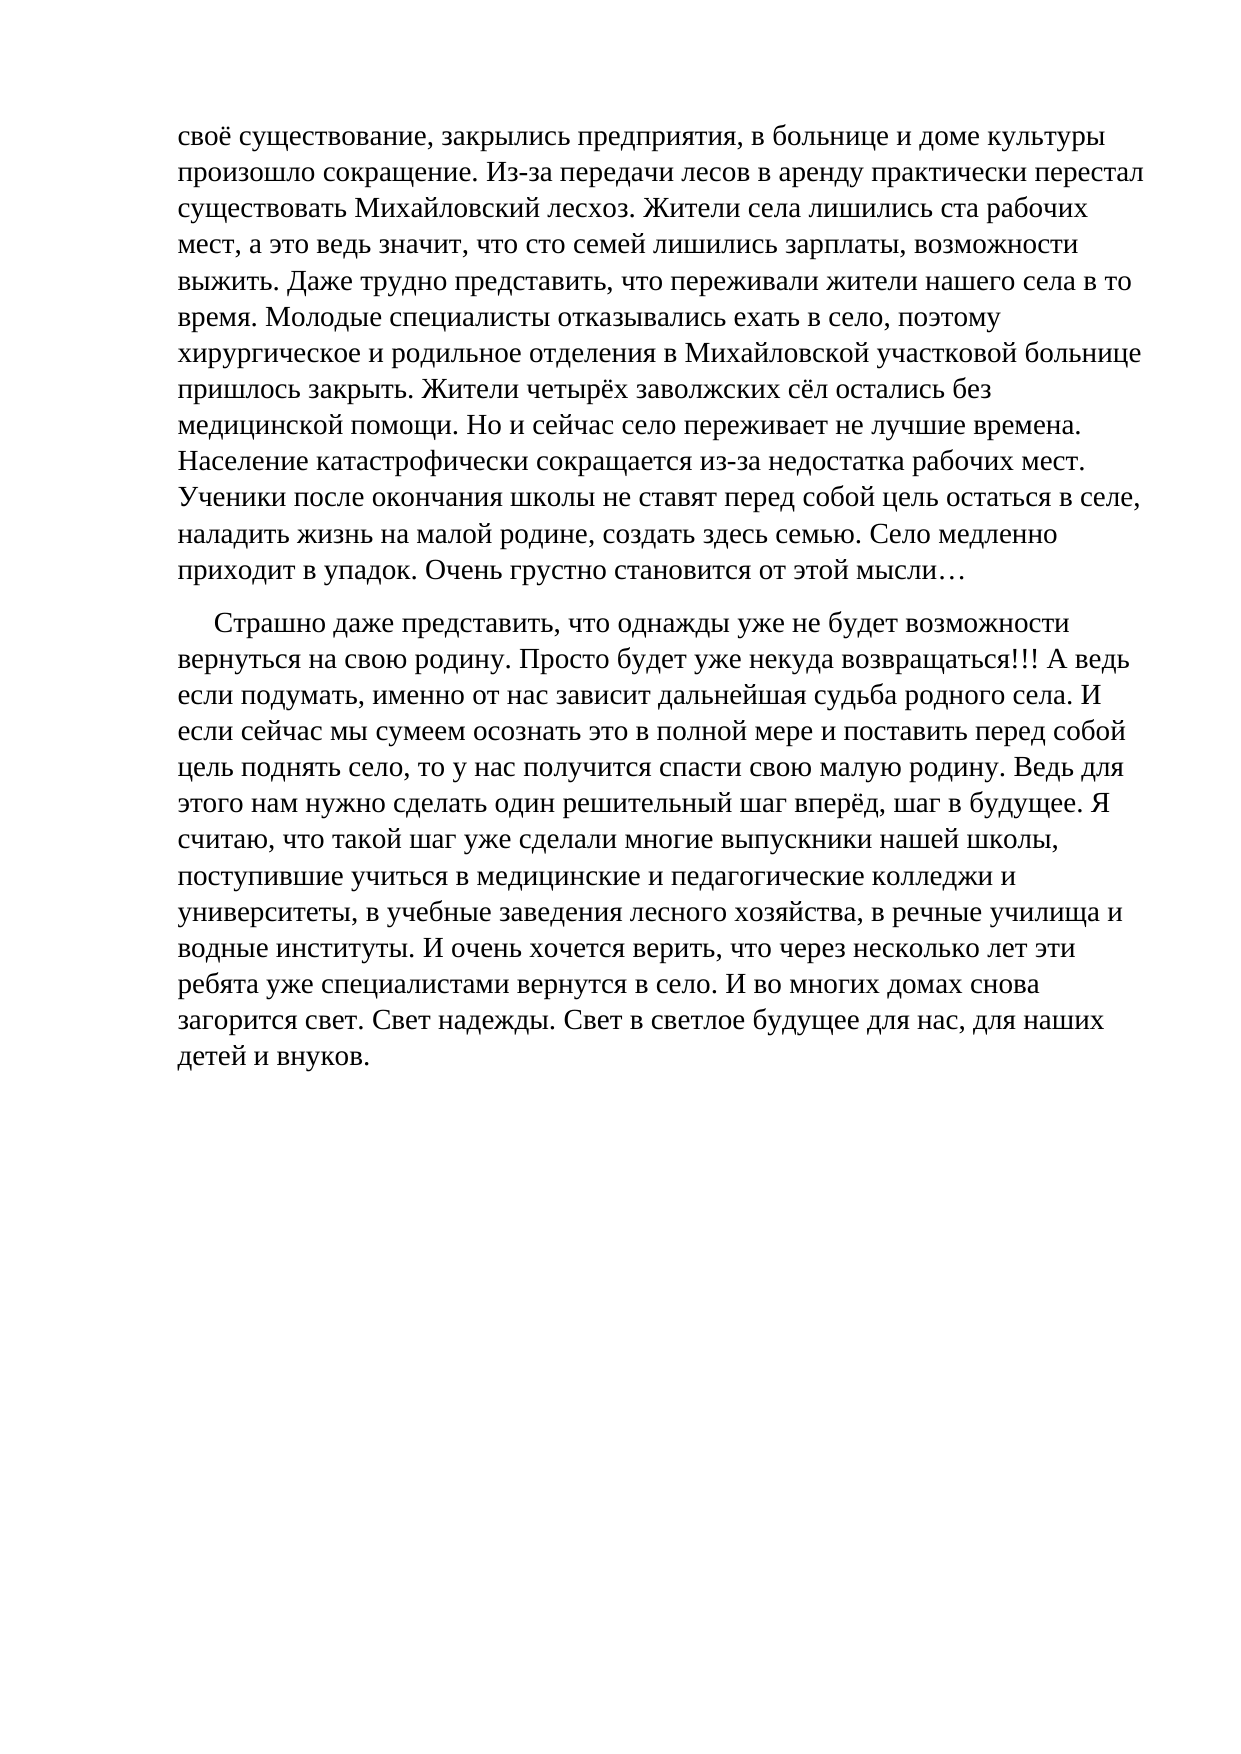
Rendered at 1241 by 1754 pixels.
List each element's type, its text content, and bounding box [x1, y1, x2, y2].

text Страшно даже представить, что однажды уже не будет возможности вернуться на свою родину. Просто будет уже некуда возвращаться!!! А ведь если подумать, именно от нас зависит дальнейшая судьба родного села. И если сейчас мы сумеем осознать это в полной мере и поставить перед собой цель поднять село, то у нас получится спасти свою малую родину. Ведь для этого нам нужно сделать один решительный шаг вперёд, шаг в будущее. Я считаю, что такой шаг уже сделали многие выпускники нашей школы, поступившие учиться в медицинские и педагогические колледжи и университеты, в учебные заведения лесного хозяйства, в речные училища и водные институты. И очень хочется верить, что через несколько лет эти ребята уже специалистами вернутся в село. И во многих домах снова загорится свет. Свет надежды. Свет в светлое будущее для нас, для наших детей и внуков. [177, 605, 1152, 1072]
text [177, 118, 1152, 585]
